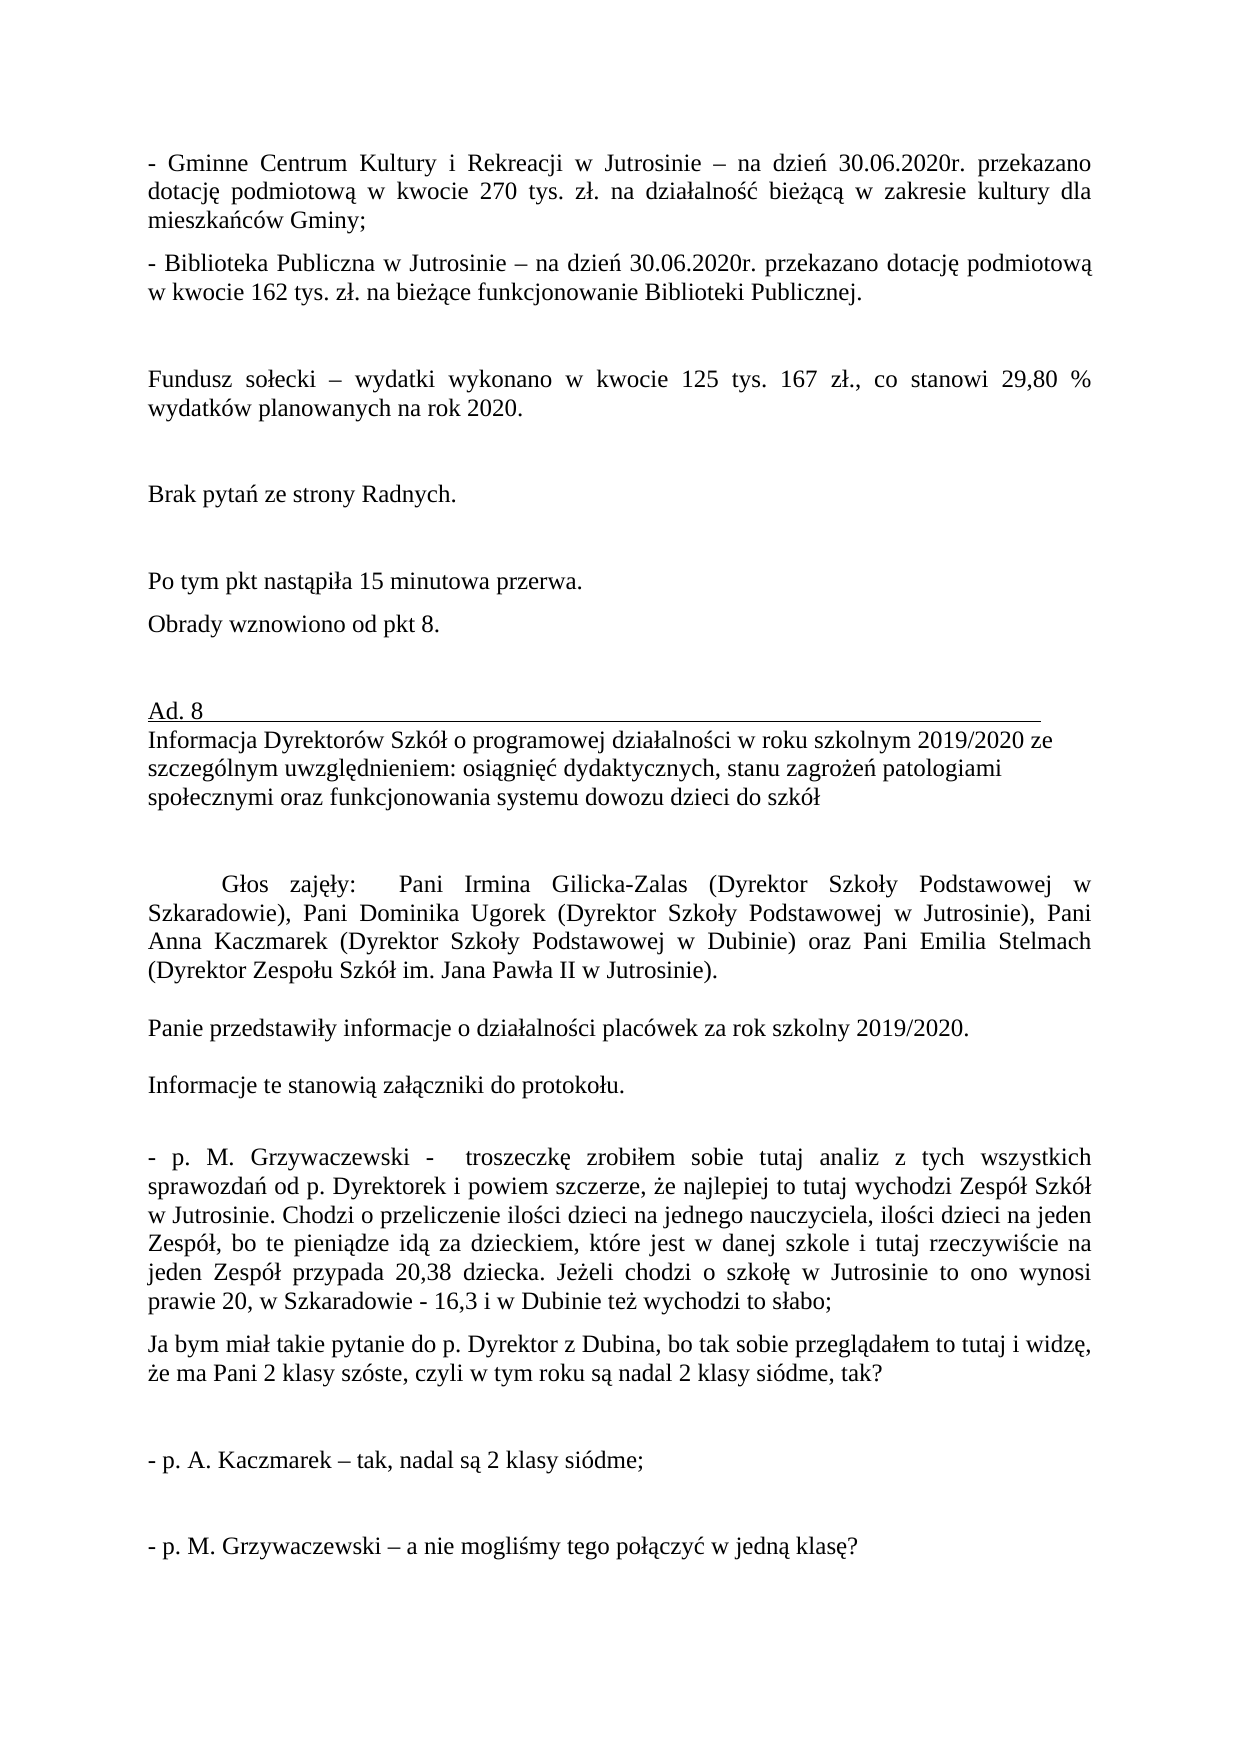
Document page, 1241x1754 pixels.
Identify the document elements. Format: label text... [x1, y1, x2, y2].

text Ad. 8 Informacja Dyrektorów Szkół o programowej działalności w roku szkolnym 2019/2020 ze szczególnym uwzględnieniem: osiągnięć dydaktycznych, stanu zagrożeń patologiami społecznymi oraz funkcjonowania systemu dowozu dzieci do szkół [148, 696, 1093, 811]
text - Biblioteka Publiczna w Jutrosinie – na dzień 30.06.2020r. przekazano dotację podmiotową w kwocie 162 tys. zł. na bieżące funkcjonowanie Biblioteki Publicznej. [148, 248, 1093, 306]
text - p. M. Grzywaczewski - troszeczkę zrobiłem sobie tutaj analiz z tych wszystkich sprawozdań od p. Dyrektorek i powiem szczerze, że najlepiej to tutaj wychodzi Zespół Szkół w Jutrosinie. Chodzi o przeliczenie ilości dzieci na jednego nauczyciela, ilości dzieci na jeden Zespół, bo te pieniądze idą za dzieckiem, które jest w danej szkole i tutaj rzeczywiście na jeden Zespół przypada 20,38 dziecka. Jeżeli chodzi o szkołę w Jutrosinie to ono wynosi prawie 20, w Szkaradowie - 16,3 i w Dubinie też wychodzi to słabo; [148, 1142, 1093, 1315]
text Ja bym miał takie pytanie do p. Dyrektor z Dubina, bo tak sobie przeglądałem to tutaj i widzę, że ma Pani 2 klasy szóste, czyli w tym roku są nadal 2 klasy siódme, tak? [148, 1329, 1093, 1387]
text - Gminne Centrum Kultury i Rekreacji w Jutrosinie – na dzień 30.06.2020r. przekazano dotację podmiotową w kwocie 270 tys. zł. na działalność bieżącą w zakresie kultury dla mieszkańców Gminy; [148, 148, 1093, 234]
text Po tym pkt nastąpiła 15 minutowa przerwa. [148, 566, 1093, 595]
text Obrady wznowiono od pkt 8. [148, 609, 1093, 638]
text Głos zajęły: Pani Irmina Gilicka-Zalas (Dyrektor Szkoły Podstawowej w Szkaradowie), Pani Dominika Ugorek (Dyrektor Szkoły Podstawowej w Jutrosinie), Pani Anna Kaczmarek (Dyrektor Szkoły Podstawowej w Dubinie) oraz Pani Emilia Stelmach (Dyrektor Zespołu Szkół im. Jana Pawła II w Jutrosinie). [148, 869, 1093, 984]
text Panie przedstawiły informacje o działalności placówek za rok szkolny 2019/2020. [148, 1013, 1093, 1041]
text Informacje te stanowią załączniki do protokołu. [148, 1070, 1093, 1099]
text - p. M. Grzywaczewski – a nie mogliśmy tego połączyć w jedną klasę? [148, 1531, 1093, 1560]
text Fundusz sołecki – wydatki wykonano w kwocie 125 tys. 167 zł., co stanowi 29,80 % wydatków planowanych na rok 2020. [148, 364, 1093, 421]
text Brak pytań ze strony Radnych. [148, 479, 1093, 508]
text - p. A. Kaczmarek – tak, nadal są 2 klasy siódme; [148, 1445, 1093, 1473]
